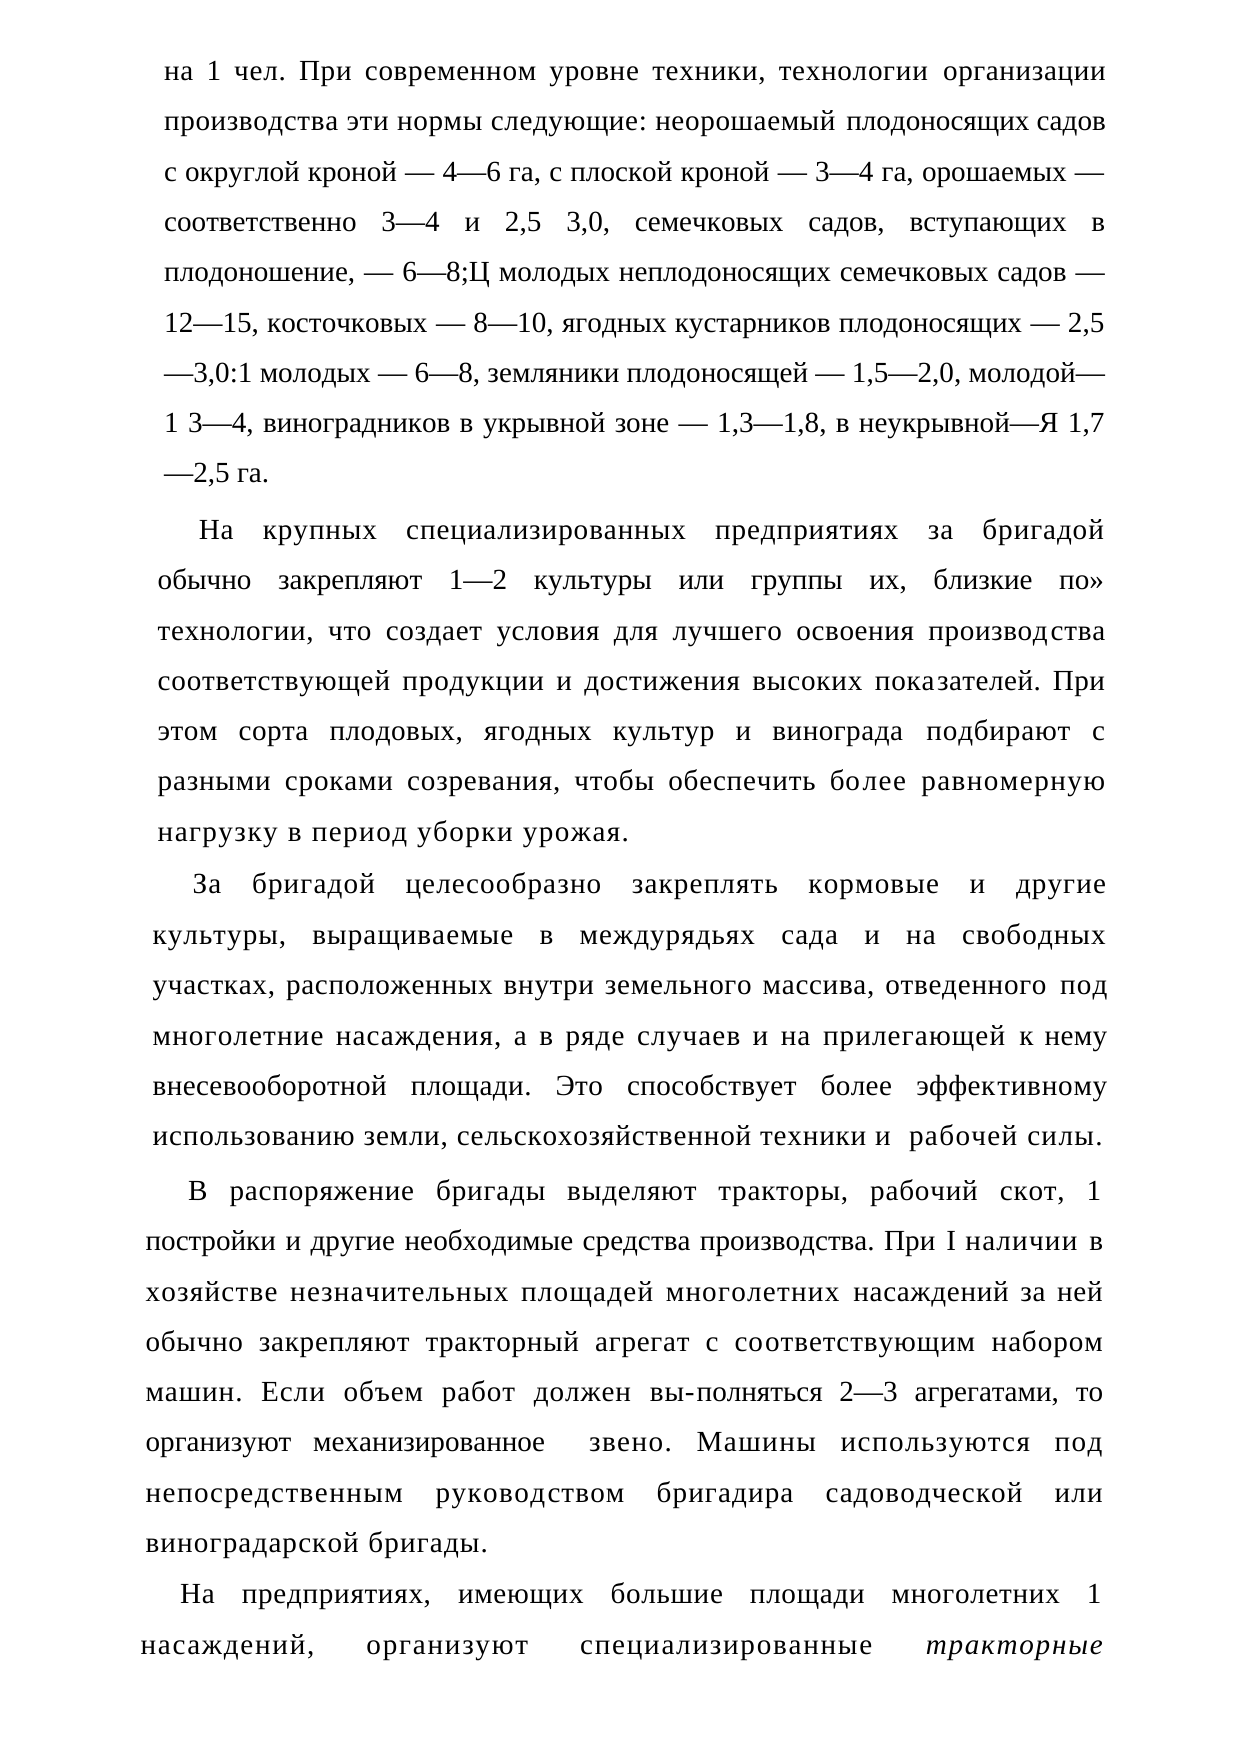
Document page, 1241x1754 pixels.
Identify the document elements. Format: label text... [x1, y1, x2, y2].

text На крупных специализированных предприятиях за бригадой обычно закрепляют 1—2 культуры или группы их, близкие по» технологии, что создает условия для лучшего освоения производства соответствующей продукции и достижения высоких показателей. При этом сорта плодовых, ягодных культур и винограда подбирают с разными сроками созревания, чтобы обеспечить более равномерную нагрузку в период уборки урожая. [157, 512, 1105, 847]
text За бригадой целесообразно закреплять кормовые и другие культуры, выращиваемые в междурядьях сада и на свободных участках, расположенных внутри земельного массива, отведенного под многолетние насаждения, а в ряде случаев и на прилегающей к нему внесевооборотной площади. Это способствует более эффективному использованию земли, сельскохозяйственной техники и рабочей силы. [152, 867, 1107, 1152]
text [164, 53, 1106, 489]
text В распоряжение бригады выделяют тракторы, рабочий скот, 1 постройки и другие необходимые средства производства. При I наличии в хозяйстве незначительных площадей многолетних насаждений за ней обычно закрепляют тракторный агрегат с соответствующим набором машин. Если объем работ должен вы-полняться 2—3 агрегатами, то организуют механизированное звено. Машины используются под непосредственным руководством бригадира садоводческой или виноградарской бригады. [145, 1173, 1103, 1559]
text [140, 1577, 1103, 1660]
